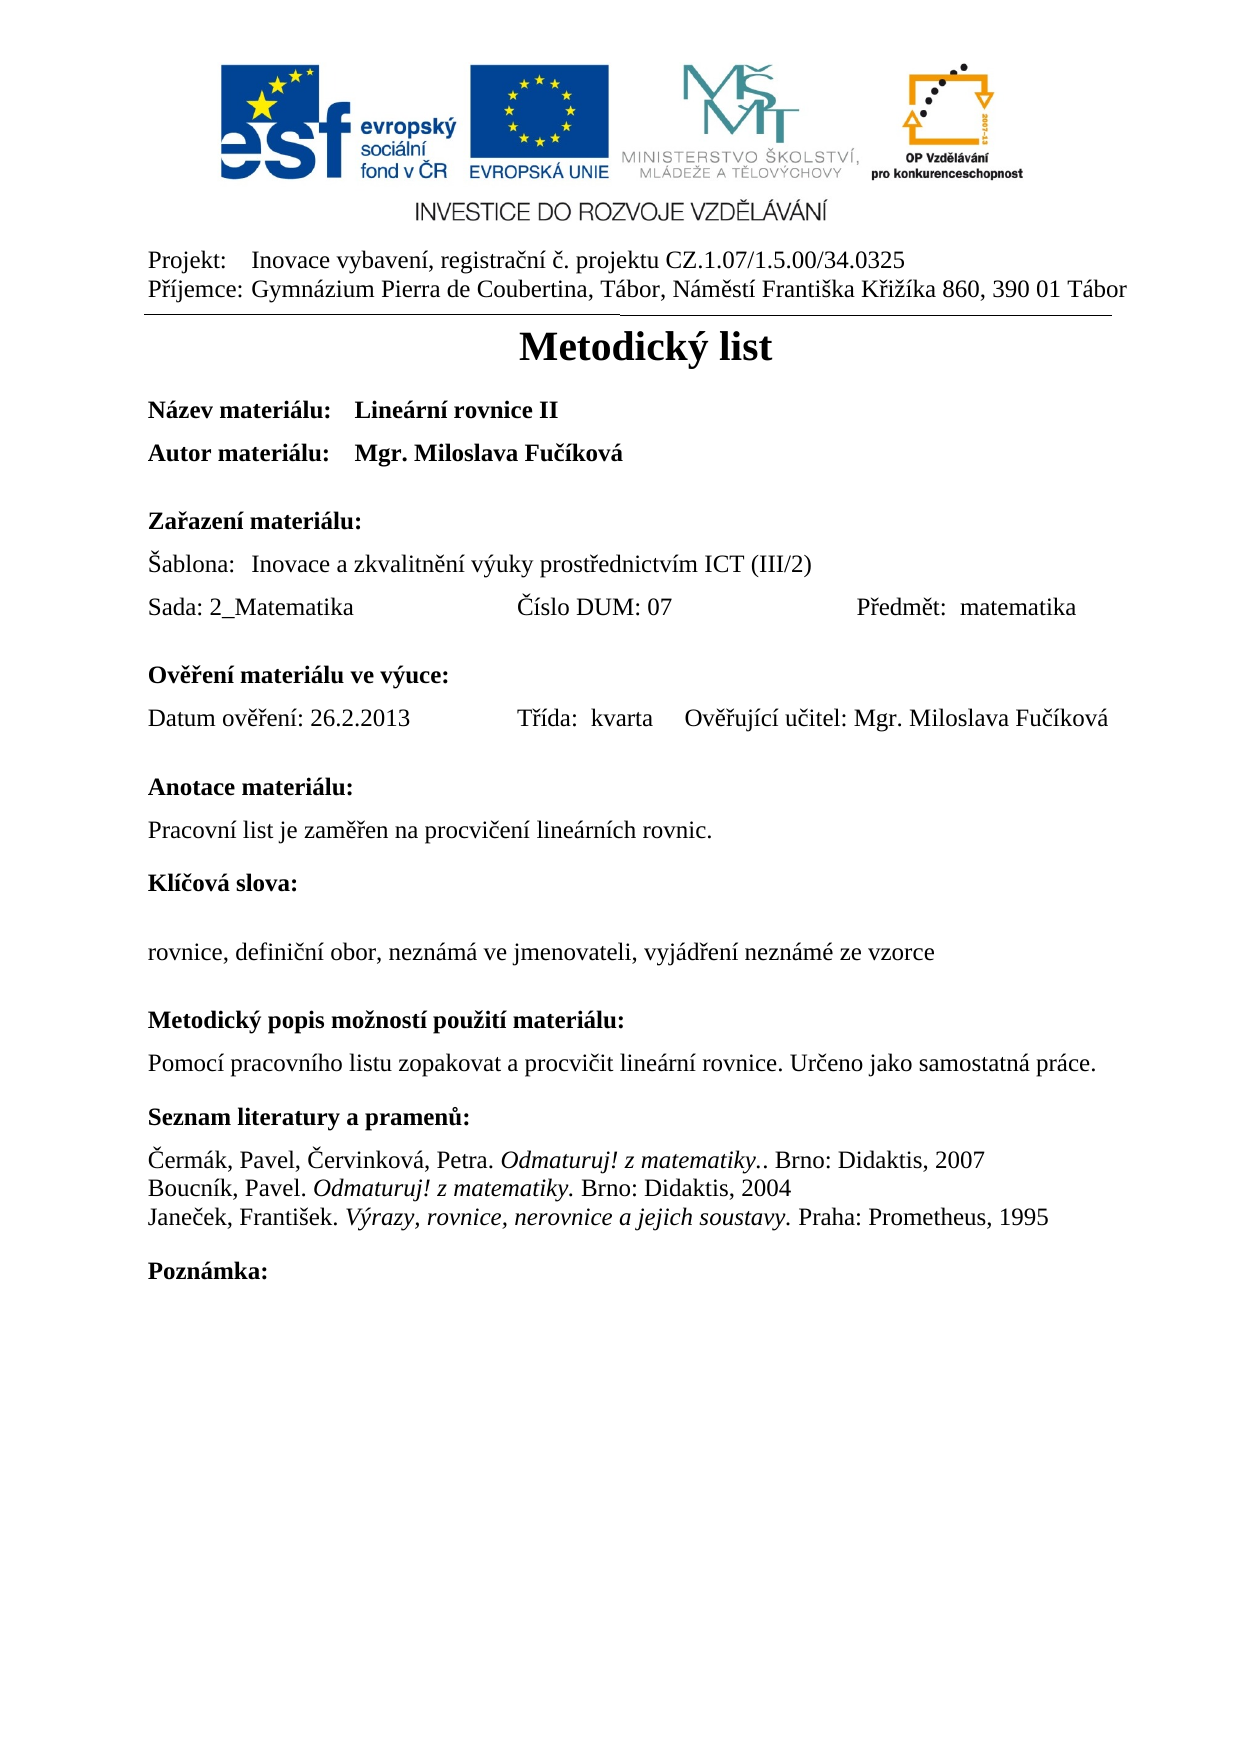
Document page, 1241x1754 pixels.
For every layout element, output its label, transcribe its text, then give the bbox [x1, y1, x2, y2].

text Boucník, Pavel. Odmaturuj! z matematiky. Brno: Didaktis, 2004 [148, 1173, 1144, 1202]
text Sada: 2_Matematika Číslo DUM: 07 Předmět: matematika [148, 592, 1144, 621]
text Janeček, František. Výrazy, rovnice, nerovnice a jejich soustavy. Praha: Prometheus, 1995 [148, 1202, 1144, 1231]
text Metodický list [148, 322, 1144, 370]
text rovnice, definiční obor, neznámá ve jmenovateli, vyjádření neznámé ze vzorce [148, 937, 1144, 965]
text Seznam literatury a pramenů: [148, 1102, 1144, 1130]
text Klíčová slova: [148, 868, 1144, 897]
text Šablona: Inovace a zkvalitnění výuky prostřednictvím ICT (III/2) [148, 549, 1144, 578]
text Metodický popis možností použití materiálu: [148, 1005, 1144, 1033]
picture [217, 62, 1029, 224]
text Název materiálu: Lineární rovnice II [148, 395, 1144, 423]
text Pomocí pracovního listu zopakovat a procvičit lineární rovnice. Určeno jako samostatná práce. [148, 1048, 1144, 1077]
text Čermák, Pavel, Červinková, Petra. Odmaturuj! z matematiky.. Brno: Didaktis, 2007 [148, 1145, 1144, 1173]
text Anotace materiálu: [148, 772, 1144, 800]
text Autor materiálu: Mgr. Miloslava Fučíková [148, 438, 1144, 467]
text Ověření materiálu ve výuce: [148, 660, 1144, 689]
text Pracovní list je zaměřen na procvičení lineárních rovnic. [148, 815, 1144, 843]
text Poznámka: [148, 1256, 1144, 1285]
text Datum ověření: 26.2.2013 Třída: kvarta Ověřující učitel: Mgr. Miloslava Fučíková [148, 703, 1144, 732]
text Zařazení materiálu: [148, 506, 1144, 535]
